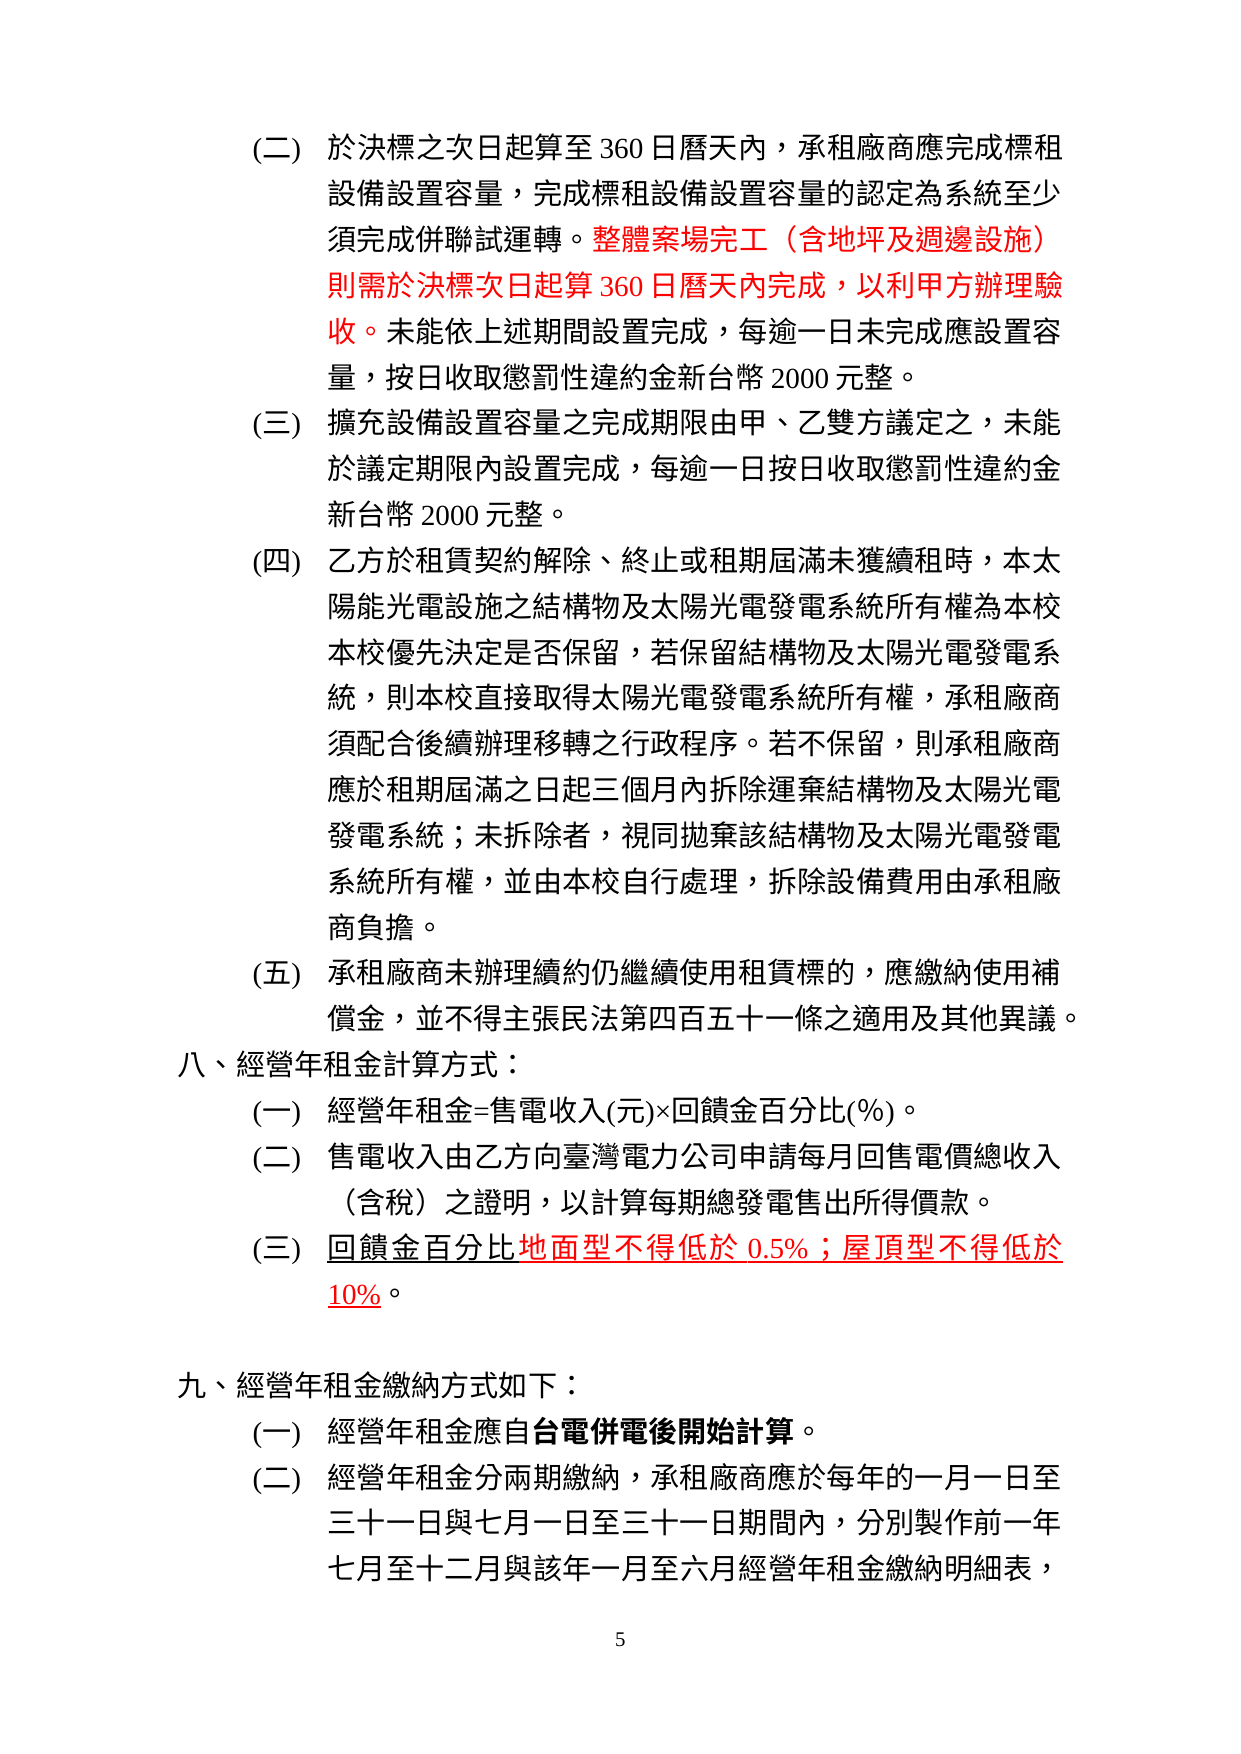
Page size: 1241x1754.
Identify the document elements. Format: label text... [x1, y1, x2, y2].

list 於決標之次日起算至360日曆天內，承租廠商應完成標租設備設置容量，完成標租設備設置容量的認定為系統至少須完成併聯試運轉。整體案場完工（含地坪及週邊設施）則需於決標次日起算360日曆天內完成，以利甲方辦理驗收。未能依上述期間設置完成，每逾一日未完成應設置容量，按日收取懲罰性違約金新台幣2000元整。 [252, 122, 1063, 397]
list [252, 1451, 1063, 1589]
list 回饋金百分比地面型不得低於0.5%；屋頂型不得低於10%。 [252, 1222, 1063, 1314]
list 經營年租金繳納方式如下： [177, 1360, 1063, 1406]
list 經營年租金=售電收入(元)×回饋金百分比(％)。 [252, 1085, 1063, 1131]
list 售電收入由乙方向臺灣電力公司申請每月回售電價總收入（含稅）之證明，以計算每期總發電售出所得價款。 [252, 1131, 1063, 1222]
list 乙方於租賃契約解除、終止或租期屆滿未獲續租時，本太陽能光電設施之結構物及太陽光電發電系統所有權為本校，本校優先決定是否保留，若保留結構物及太陽光電發電系統，則本校直接取得太陽光電發電系統所有權，承租廠商須配合後續辦理移轉之行政程序。若不保留，則承租廠商應於租期屆滿之日起三個月內拆除運棄結構物及太陽光電發電系統；未拆除者，視同拋棄該結構物及太陽光電發電系統所有權，並由本校自行處理，拆除設備費用由承租廠商負擔。 [252, 535, 1063, 947]
list 經營年租金計算方式： [177, 1039, 1063, 1085]
list 擴充設備設置容量之完成期限由甲、乙雙方議定之，未能於議定期限內設置完成，每逾一日按日收取懲罰性違約金新台幣2000元整。 [252, 397, 1063, 535]
list 承租廠商未辦理續約仍繼續使用租賃標的，應繳納使用補償金，並不得主張民法第四百五十一條之適用及其他異議。 [252, 947, 1063, 1039]
list 經營年租金應自台電併電後開始計算。 [252, 1406, 1063, 1451]
